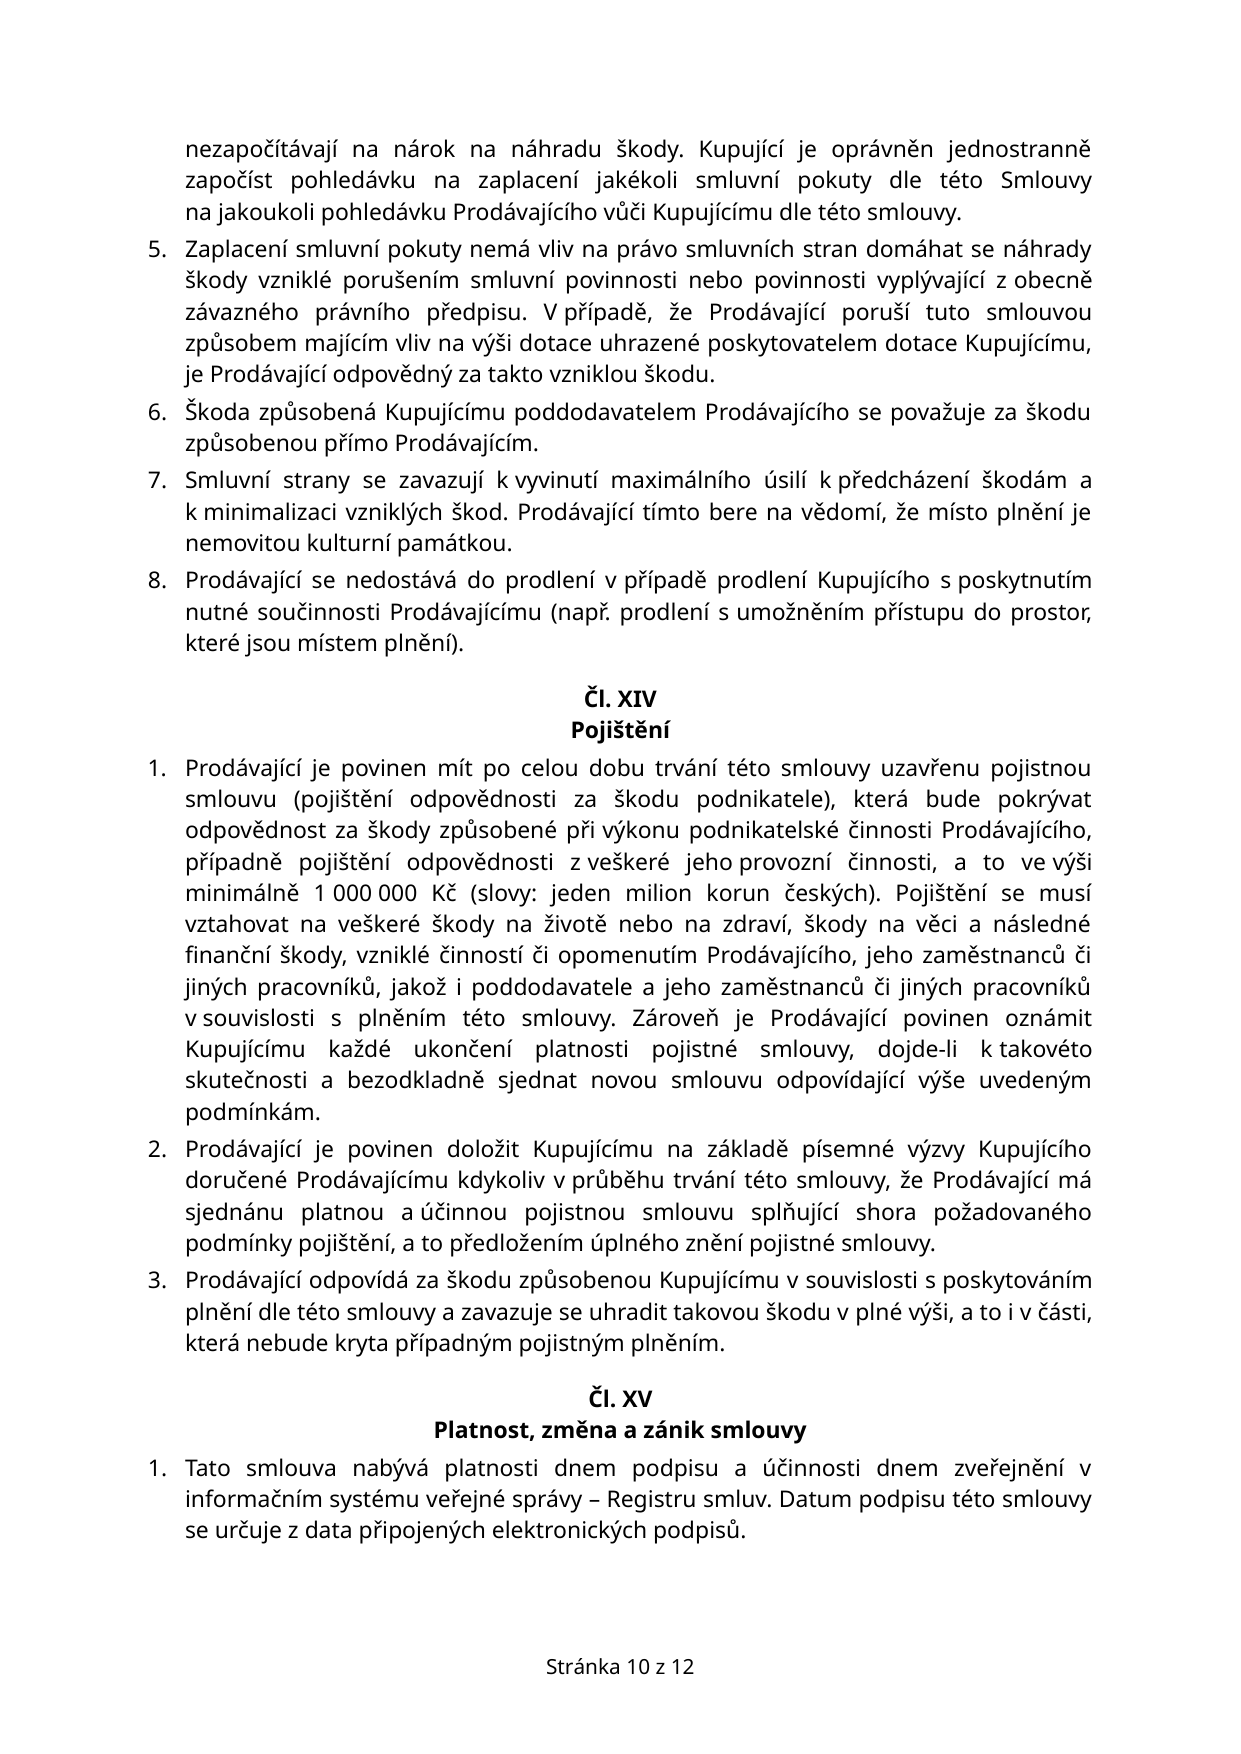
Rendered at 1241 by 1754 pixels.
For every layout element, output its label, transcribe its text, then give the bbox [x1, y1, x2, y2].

subtitle Zaplacení smluvní pokuty nemá vliv na právo smluvních stran domáhat se náhrady škody vzniklé porušením smluvní povinnosti nebo povinnosti vyplývající z obecně závazného právního předpisu. V případě, že Prodávající poruší tuto smlouvou způsobem majícím vliv na výši dotace uhrazené poskytovatelem dotace Kupujícímu, je Prodávající odpovědný za takto vzniklou škodu. [148, 233, 1093, 389]
subtitle Pojištění [148, 714, 1093, 745]
subtitle Prodávající je povinen doložit Kupujícímu na základě písemné výzvy Kupujícího doručené Prodávajícímu kdykoliv v průběhu trvání této smlouvy, že Prodávající má sjednánu platnou a účinnou pojistnou smlouvu splňující shora požadovaného podmínky pojištění, a to předložením úplného znění pojistné smlouvy. [148, 1133, 1093, 1258]
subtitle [148, 133, 1093, 227]
subtitle Čl. XIV [148, 683, 1093, 714]
subtitle Smluvní strany se zavazují k vyvinutí maximálního úsilí k předcházení škodám a k minimalizaci vzniklých škod. Prodávající tímto bere na vědomí, že místo plnění je nemovitou kulturní památkou. [148, 464, 1093, 558]
subtitle Prodávající odpovídá za škodu způsobenou Kupujícímu v souvislosti s poskytováním plnění dle této smlouvy a zavazuje se uhradit takovou škodu v plné výši, a to i v části, která nebude kryta případným pojistným plněním. [148, 1264, 1093, 1358]
subtitle Prodávající se nedostává do prodlení v případě prodlení Kupujícího s poskytnutím nutné součinnosti Prodávajícímu (např. prodlení s umožněním přístupu do prostor, které jsou místem plnění). [148, 564, 1093, 658]
subtitle Škoda způsobená Kupujícímu poddodavatelem Prodávajícího se považuje za škodu způsobenou přímo Prodávajícím. [148, 395, 1093, 458]
subtitle Platnost, změna a zánik smlouvy [148, 1414, 1093, 1445]
subtitle Tato smlouva nabývá platnosti dnem podpisu a účinnosti dnem zveřejnění v informačním systému veřejné správy – Registru smluv. Datum podpisu této smlouvy se určuje z data připojených elektronických podpisů. [148, 1452, 1093, 1545]
subtitle Čl. XV [148, 1383, 1093, 1414]
subtitle Prodávající je povinen mít po celou dobu trvání této smlouvy uzavřenu pojistnou smlouvu (pojištění odpovědnosti za škodu podnikatele), která bude pokrývat odpovědnost za škody způsobené při výkonu podnikatelské činnosti Prodávajícího, případně pojištění odpovědnosti z veškeré jeho provozní činnosti, a to ve výši minimálně 1 000 000 Kč (slovy: jeden milion korun českých). Pojištění se musí vztahovat na veškeré škody na životě nebo na zdraví, škody na věci a následné finanční škody, vzniklé činností či opomenutím Prodávajícího, jeho zaměstnanců či jiných pracovníků, jakož i poddodavatele a jeho zaměstnanců či jiných pracovníků v souvislosti s plněním této smlouvy. Zároveň je Prodávající povinen oznámit Kupujícímu každé ukončení platnosti pojistné smlouvy, dojde-li k takovéto skutečnosti a bezodkladně sjednat novou smlouvu odpovídající výše uvedeným podmínkám. [147, 752, 1093, 1127]
